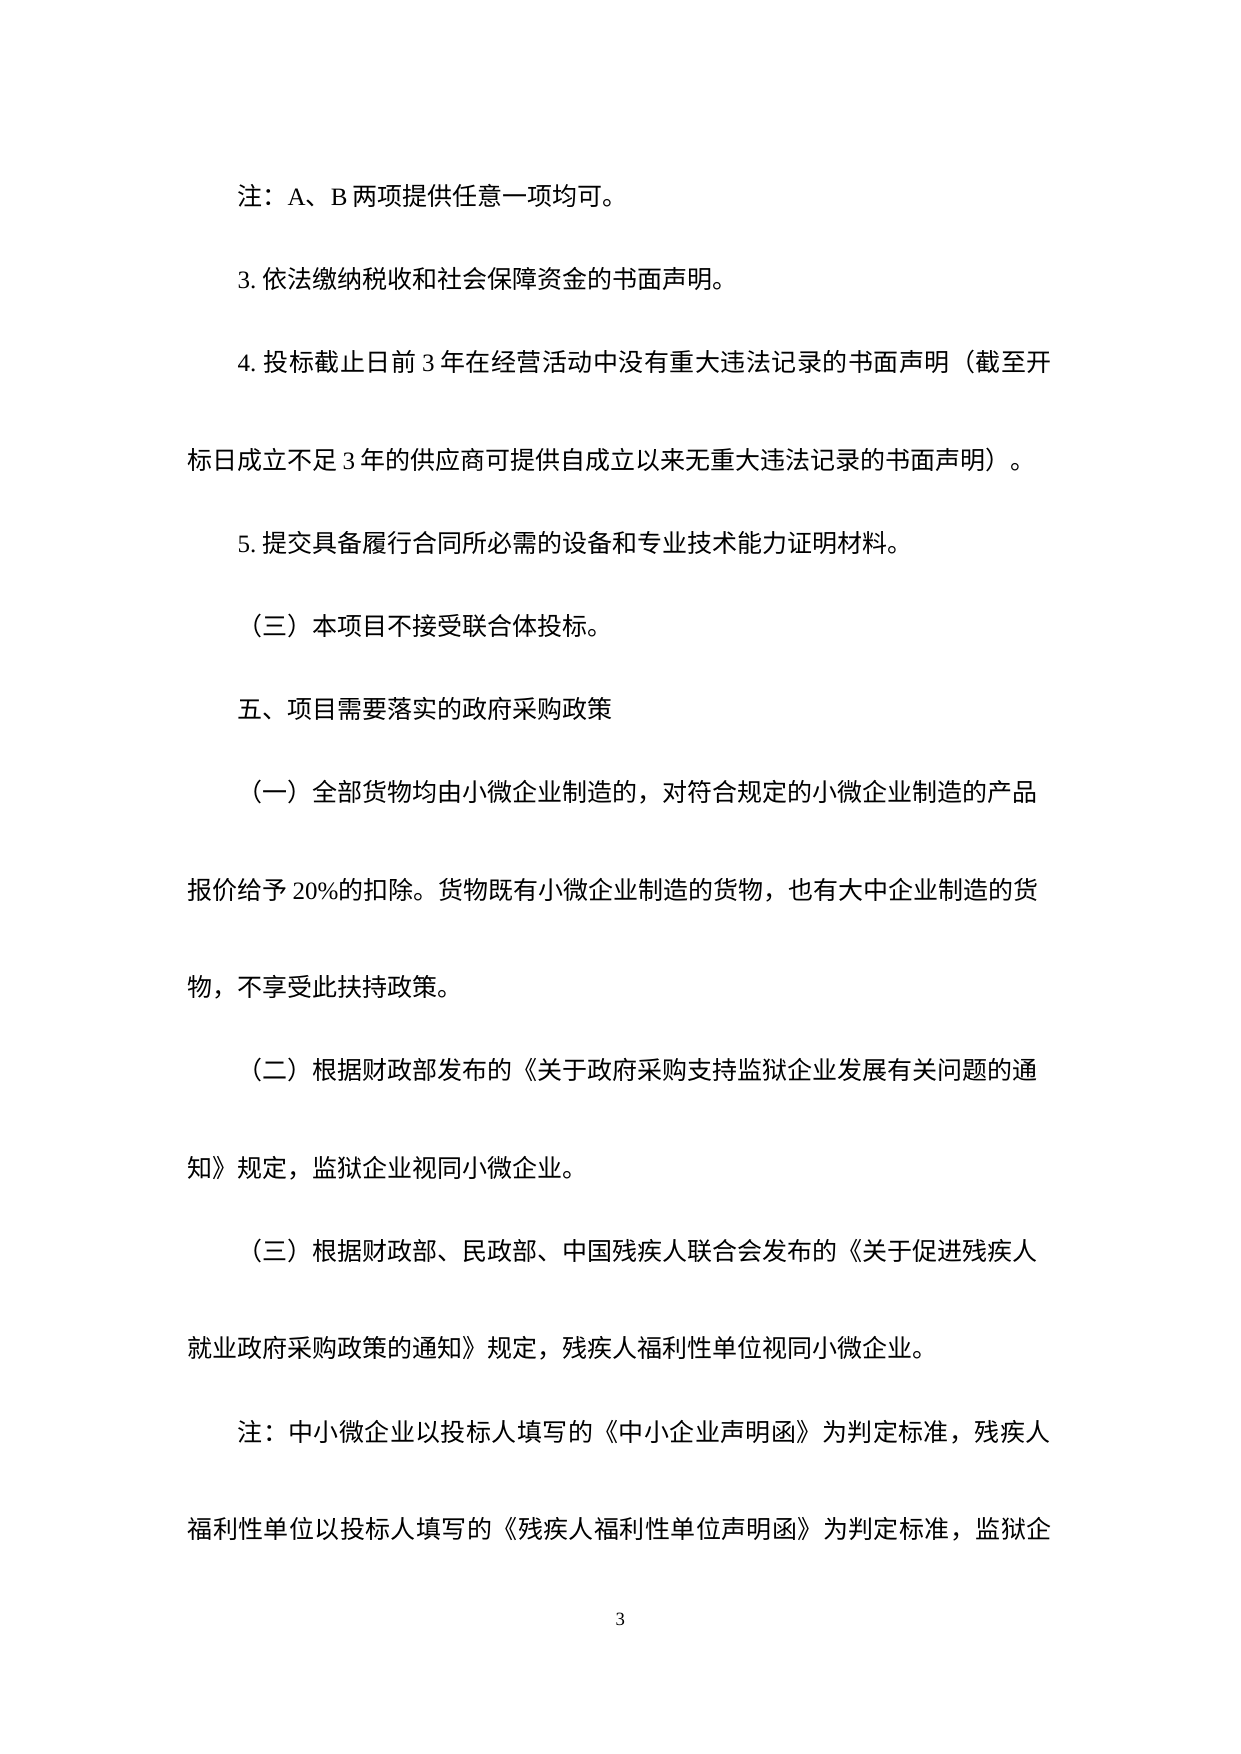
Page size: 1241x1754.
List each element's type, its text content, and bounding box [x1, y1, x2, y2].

text （一）全部货物均由小微企业制造的，对符合规定的小微企业制造的产品报价给予20%的扣除。货物既有小微企业制造的货物，也有大中企业制造的货物，不享受此扶持政策。 [187, 758, 1053, 1018]
text 4. 投标截止日前3年在经营活动中没有重大违法记录的书面声明（截至开标日成立不足3年的供应商可提供自成立以来无重大违法记录的书面声明）。 [187, 328, 1053, 491]
text （二）根据财政部发布的《关于政府采购支持监狱企业发展有关问题的通知》规定，监狱企业视同小微企业。 [187, 1036, 1053, 1199]
text 注：A、B两项提供任意一项均可。 [187, 162, 1053, 227]
text 五、项目需要落实的政府采购政策 [187, 675, 1053, 740]
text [187, 1398, 1053, 1560]
text 5. 提交具备履行合同所必需的设备和专业技术能力证明材料。 [187, 509, 1053, 574]
text 3. 依法缴纳税收和社会保障资金的书面声明。 [187, 245, 1053, 310]
text （三）根据财政部、民政部、中国残疾人联合会发布的《关于促进残疾人就业政府采购政策的通知》规定，残疾人福利性单位视同小微企业。 [187, 1217, 1053, 1379]
text （三）本项目不接受联合体投标。 [187, 592, 1053, 657]
